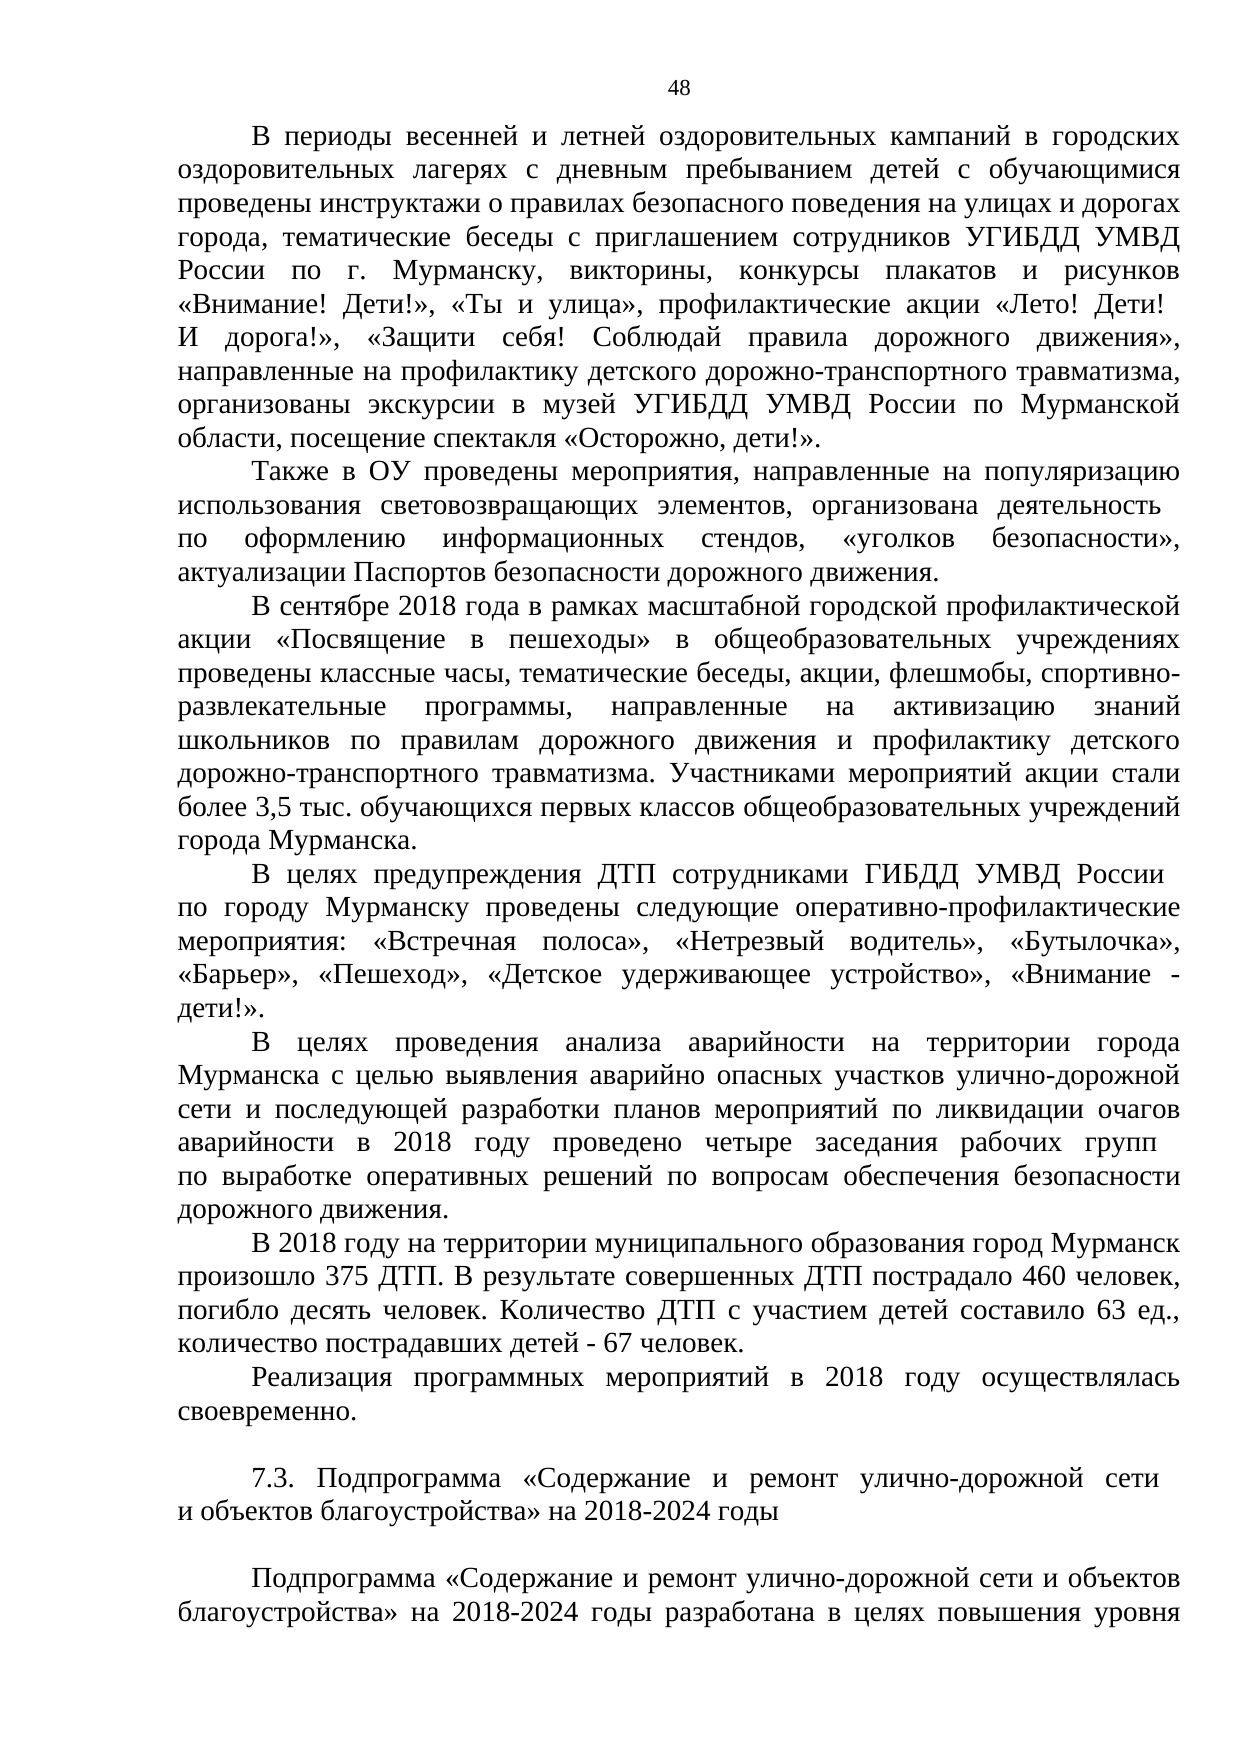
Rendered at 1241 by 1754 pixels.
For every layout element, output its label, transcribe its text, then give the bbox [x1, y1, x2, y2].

text Также в ОУ проведены мероприятия, направленные на популяризацию использования световозвращающих элементов, организована деятельность по оформлению информационных стендов, «уголков безопасности», актуализации Паспортов безопасности дорожного движения. [177, 453, 1181, 588]
text В целях проведения анализа аварийности на территории города Мурманска с целью выявления аварийно опасных участков улично-дорожной сети и последующей разработки планов мероприятий по ликвидации очагов аварийности в 2018 году проведено четыре заседания рабочих групп по выработке оперативных решений по вопросам обеспечения безопасности дорожного движения. [177, 1024, 1181, 1225]
text В целях предупреждения ДТП сотрудниками ГИБДД УМВД России по городу Мурманску проведены следующие оперативно-профилактические мероприятия: «Встречная полоса», «Нетрезвый водитель», «Бутылочка», «Барьер», «Пешеход», «Детское удерживающее устройство», «Внимание - дети!». [177, 856, 1181, 1024]
text 7.3. Подпрограмма «Содержание и ремонт улично-дорожной сети и объектов благоустройства» на 2018-2024 годы [177, 1460, 1181, 1527]
text В сентябре 2018 года в рамках масштабной городской профилактической акции «Посвящение в пешеходы» в общеобразовательных учреждениях проведены классные часы, тематические беседы, акции, флешмобы, спортивно-развлекательные программы, направленные на активизацию знаний школьников по правилам дорожного движения и профилактику детского дорожно-транспортного травматизма. Участниками мероприятий акции стали более 3,5 тыс. обучающихся первых классов общеобразовательных учреждений города Мурманска. [177, 588, 1181, 856]
text Реализация программных мероприятий в 2018 году осуществлялась своевременно. [177, 1359, 1181, 1426]
text В периоды весенней и летней оздоровительных кампаний в городских оздоровительных лагерях с дневным пребыванием детей с обучающимися проведены инструктажи о правилах безопасного поведения на улицах и дорогах города, тематические беседы с приглашением сотрудников УГИБДД УМВД России по г. Мурманску, викторины, конкурсы плакатов и рисунков «Внимание! Дети!», «Ты и улица», профилактические акции «Лето! Дети! И дорога!», «Защити себя! Соблюдай правила дорожного движения», направленные на профилактику детского дорожно-транспортного травматизма, организованы экскурсии в музей УГИБДД УМВД России по Мурманской области, посещение спектакля «Осторожно, дети!». [177, 118, 1181, 453]
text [177, 1560, 1181, 1627]
text В 2018 году на территории муниципального образования город Мурманск произошло 375 ДТП. В результате совершенных ДТП пострадало 460 человек, погибло десять человек. Количество ДТП с участием детей составило 63 ед., количество пострадавших детей - 67 человек. [177, 1225, 1181, 1359]
